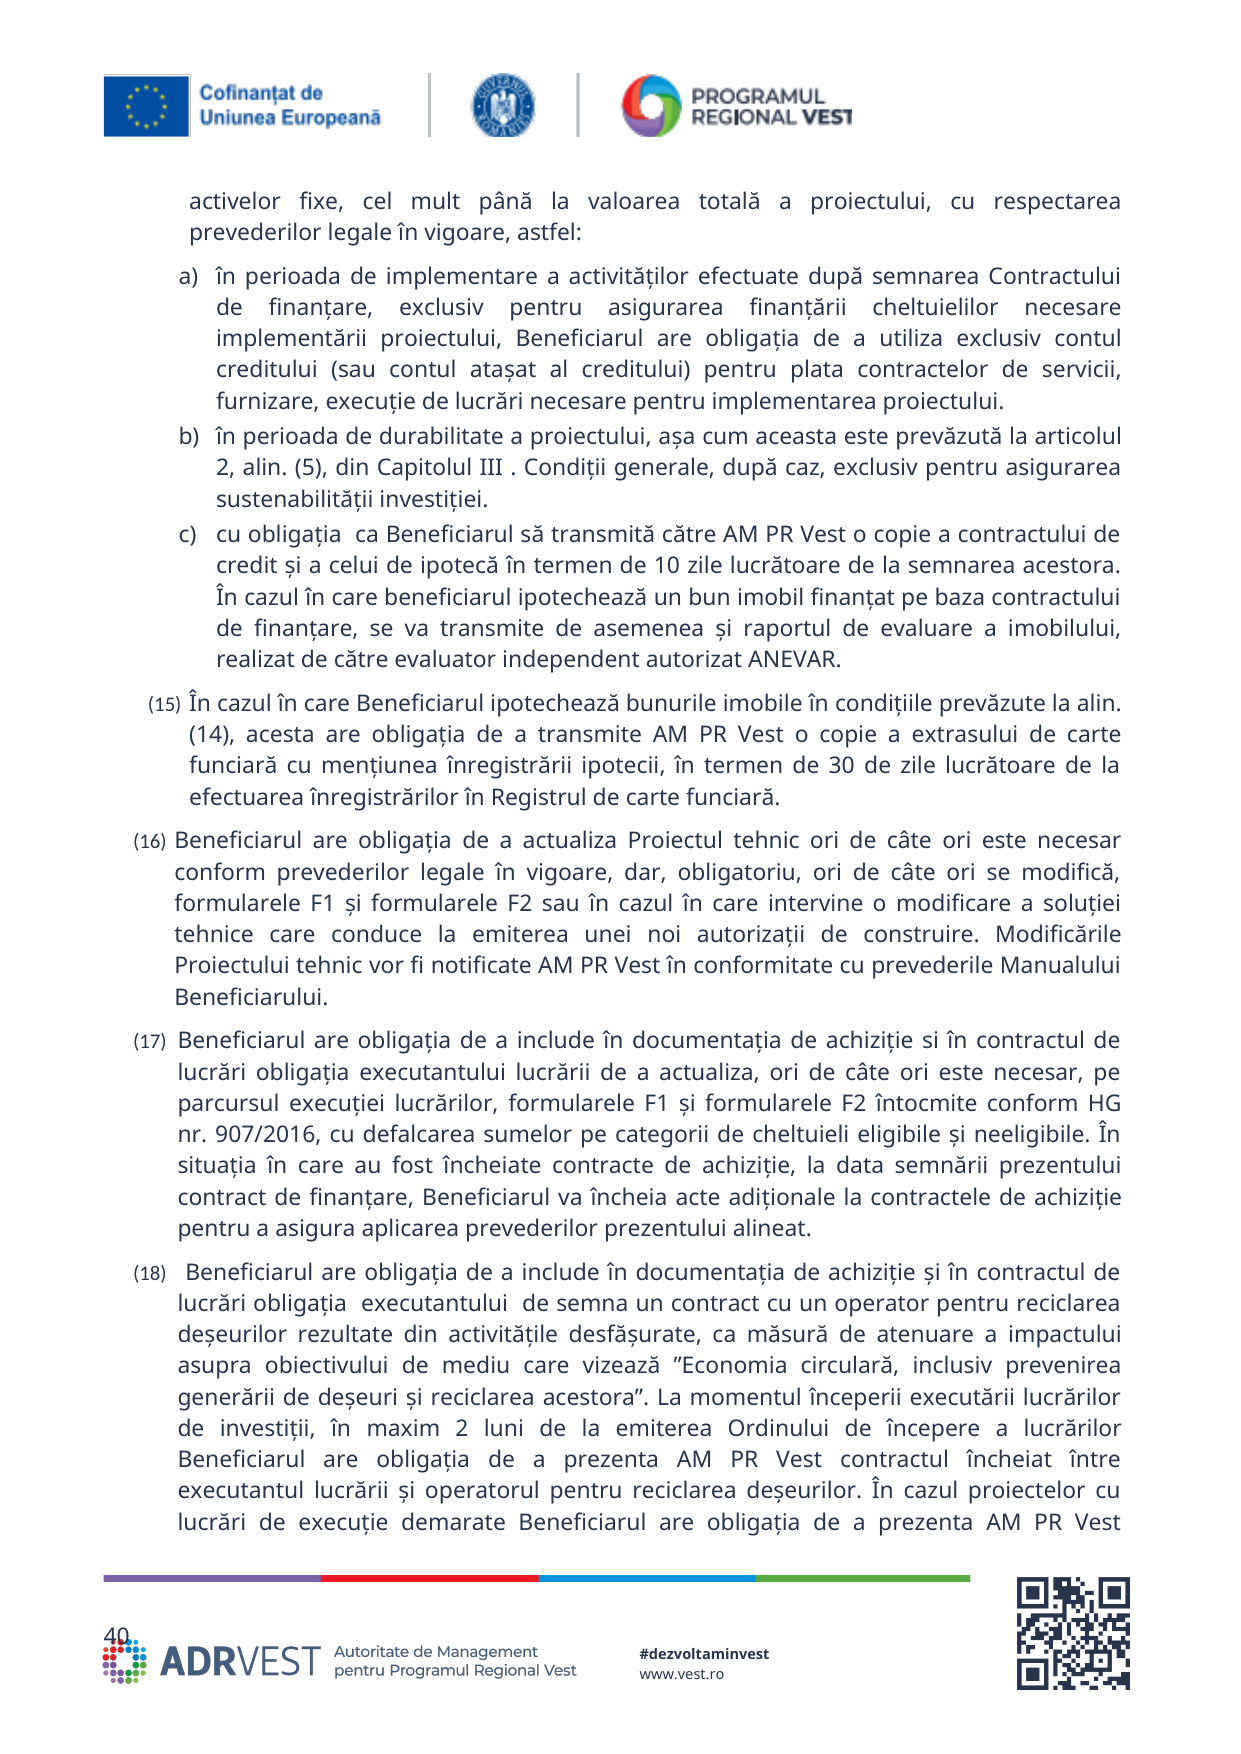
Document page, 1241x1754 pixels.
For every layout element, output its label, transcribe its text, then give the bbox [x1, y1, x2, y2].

list în perioada de durabilitate a proiectului, aşa cum aceasta este prevăzută la articolul 2, alin. (5), din Capitolul III . Condiții generale, după caz, exclusiv pentru asigurarea sustenabilităţii investiţiei. [178, 420, 1122, 514]
picture [93, 1636, 582, 1687]
list În cazul în care Beneficiarul ipotechează bunurile imobile în condițiile prevăzute la alin. (14), acesta are obligația de a transmite AM PR Vest o copie a extrasului de carte funciară cu mențiunea înregistrării ipotecii, în termen de 30 de zile lucrătoare de la efectuarea înregistrărilor în Registrul de carte funciară. [148, 687, 1122, 812]
picture [1008, 1568, 1139, 1699]
list Beneficiarul are obligația de a actualiza Proiectul tehnic ori de câte ori este necesar conform prevederilor legale în vigoare, dar, obligatoriu, ori de câte ori se modifică, formularele F1 și formularele F2 sau în cazul în care intervine o modificare a soluției tehnice care conduce la emiterea unei noi autorizații de construire. Modificările Proiectului tehnic vor fi notificate AM PR Vest în conformitate cu prevederile Manualului Beneficiarului. [133, 824, 1122, 1012]
list cu obligația ca Beneficiarul să transmită către AM PR Vest o copie a contractului de credit și a celui de ipotecă în termen de 10 zile lucrătoare de la semnarea acestora. În cazul în care beneficiarul ipotechează un bun imobil finanțat pe baza contractului de finanțare, se va transmite de asemenea și raportul de evaluare a imobilului, realizat de către evaluator independent autorizat ANEVAR. [178, 518, 1122, 674]
picture [119, 1636, 126, 1642]
list Beneficiarul are obligația de a include în documentația de achiziție si în contractul de lucrări obligația executantului lucrării de a actualiza, ori de câte ori este necesar, pe parcursul execuției lucrărilor, formularele F1 și formularele F2 întocmite conform HG nr. 907/2016, cu defalcarea sumelor pe categorii de cheltuieli eligibile și neeligibile. În situaţia în care au fost încheiate contracte de achiziţie, la data semnării prezentului contract de finanţare, Beneficiarul va încheia acte adiţionale la contractele de achiziţie pentru a asigura aplicarea prevederilor prezentului alineat. [133, 1024, 1122, 1243]
list în perioada de implementare a activităților efectuate după semnarea Contractului de finanțare, exclusiv pentru asigurarea finanțării cheltuielilor necesare implementării proiectului, Beneficiarul are obligaţia de a utiliza exclusiv contul creditului (sau contul ataşat al creditului) pentru plata contractelor de servicii, furnizare, execuţie de lucrări necesare pentru implementarea proiectului. [178, 259, 1122, 416]
